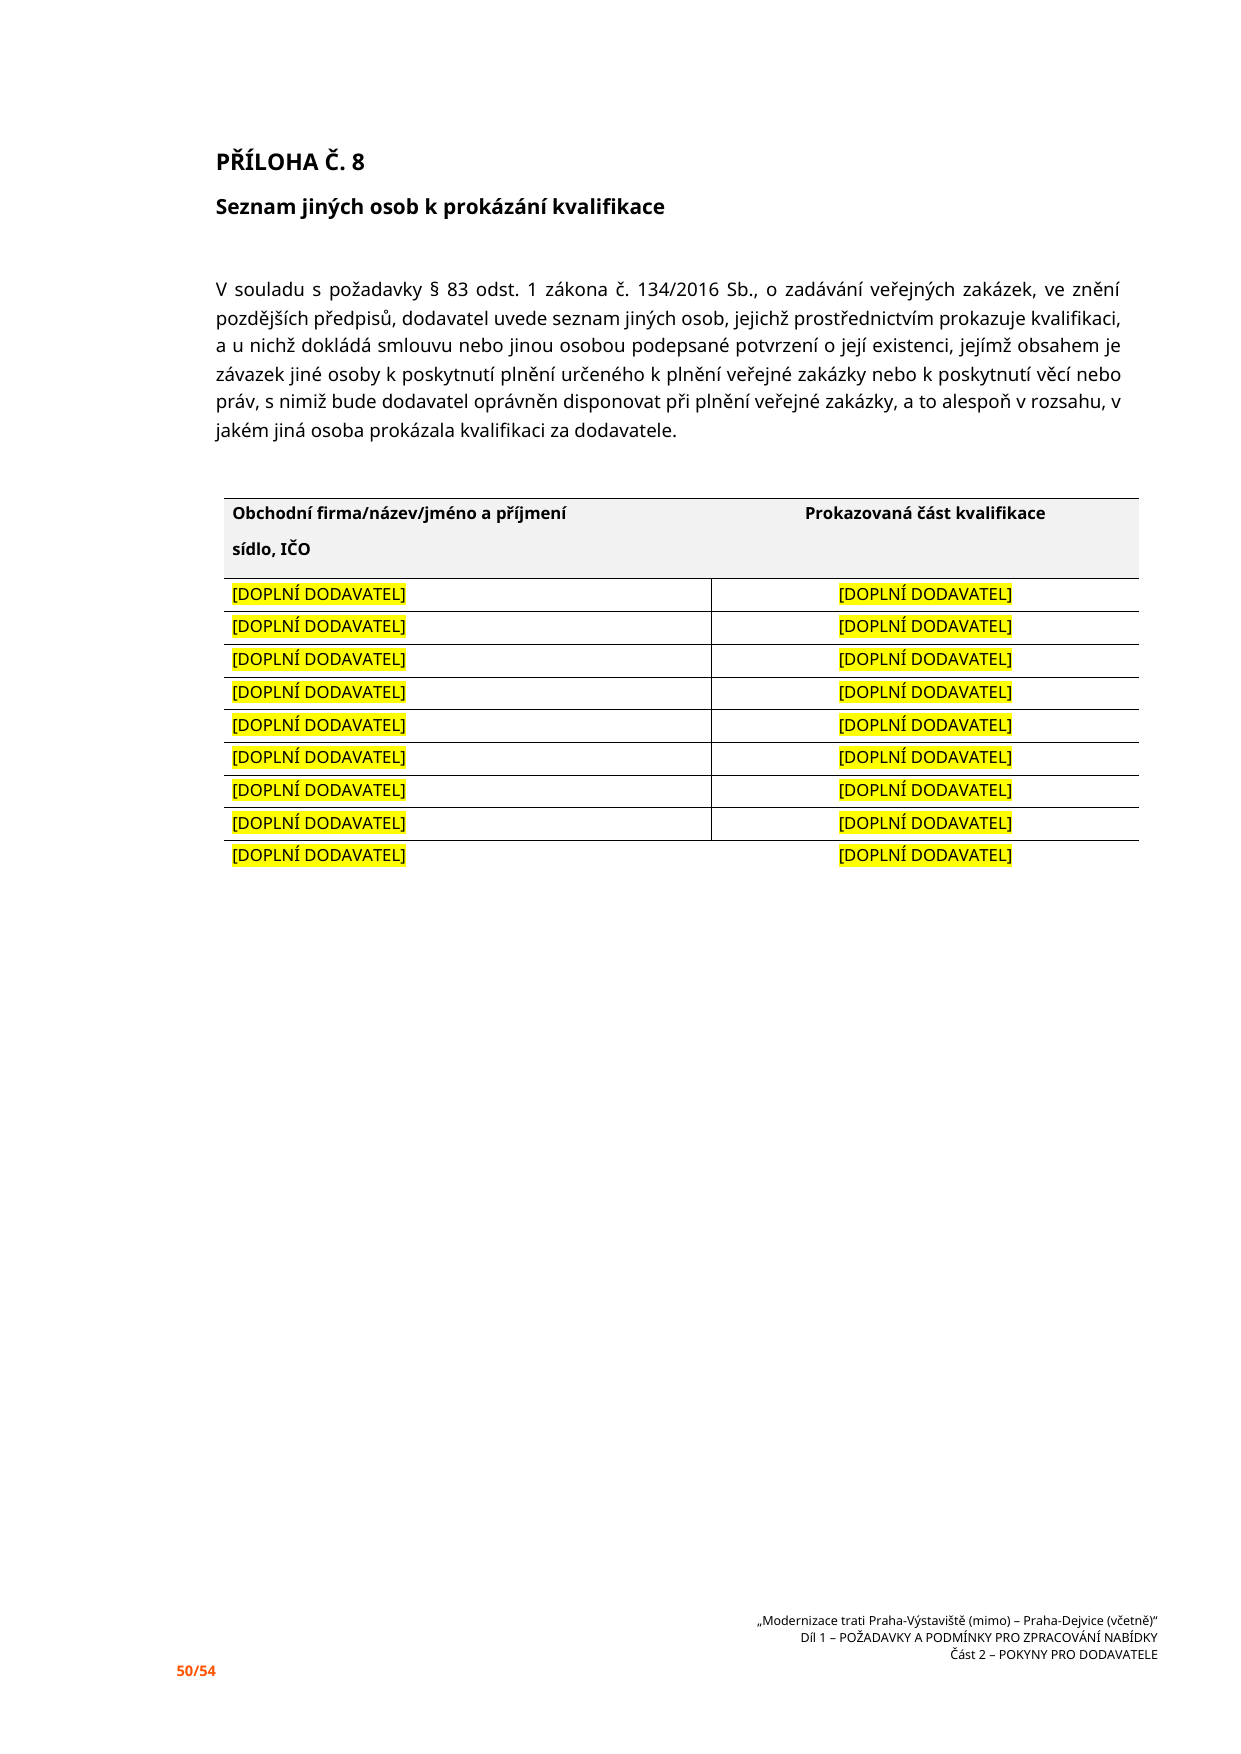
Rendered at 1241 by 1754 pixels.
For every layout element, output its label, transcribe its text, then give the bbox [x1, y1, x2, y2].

table_cell [DOPLNÍ DODAVATEL] [712, 808, 1139, 840]
table_cell [DOPLNÍ DODAVATEL] [224, 645, 711, 676]
table_header Prokazovaná část kvalifikace [711, 499, 1139, 578]
table_cell [DOPLNÍ DODAVATEL] [711, 841, 1139, 873]
table_cell [DOPLNÍ DODAVATEL] [224, 612, 711, 644]
table_cell [DOPLNÍ DODAVATEL] [712, 645, 1139, 676]
table_cell [DOPLNÍ DODAVATEL] [224, 776, 711, 807]
table_cell [DOPLNÍ DODAVATEL] [712, 678, 1139, 709]
table_cell [DOPLNÍ DODAVATEL] [224, 841, 711, 873]
text Příloha č. 8 [216, 146, 1122, 177]
table_header Obchodní firma/název/jméno a příjmení sídlo, IČO [224, 499, 711, 578]
table_cell [DOPLNÍ DODAVATEL] [224, 808, 711, 840]
table_cell [DOPLNÍ DODAVATEL] [224, 579, 711, 611]
table_cell [DOPLNÍ DODAVATEL] [224, 743, 711, 774]
table_cell [DOPLNÍ DODAVATEL] [712, 776, 1139, 807]
text V souladu s požadavky § 83 odst. 1 zákona č. 134/2016 Sb., o zadávání veřejných zakázek, ve znění pozdějších předpisů, dodavatel uvede seznam jiných osob, jejichž prostřednictvím prokazuje kvalifikaci, a u nichž dokládá smlouvu nebo jinou osobou podepsané potvrzení o její existenci, jejímž obsahem je závazek jiné osoby k poskytnutí plnění určeného k plnění veřejné zakázky nebo k poskytnutí věcí nebo práv, s nimiž bude dodavatel oprávněn disponovat při plnění veřejné zakázky, a to alespoň v rozsahu, v jakém jiná osoba prokázala kvalifikaci za dodavatele. [216, 277, 1122, 442]
table_cell [DOPLNÍ DODAVATEL] [224, 710, 711, 742]
text Seznam jiných osob k prokázání kvalifikace [216, 192, 1122, 221]
table_cell [DOPLNÍ DODAVATEL] [712, 612, 1139, 644]
table_cell [DOPLNÍ DODAVATEL] [712, 710, 1139, 742]
table_cell [DOPLNÍ DODAVATEL] [224, 678, 711, 709]
table_cell [DOPLNÍ DODAVATEL] [712, 743, 1139, 774]
table_cell [DOPLNÍ DODAVATEL] [712, 579, 1139, 611]
